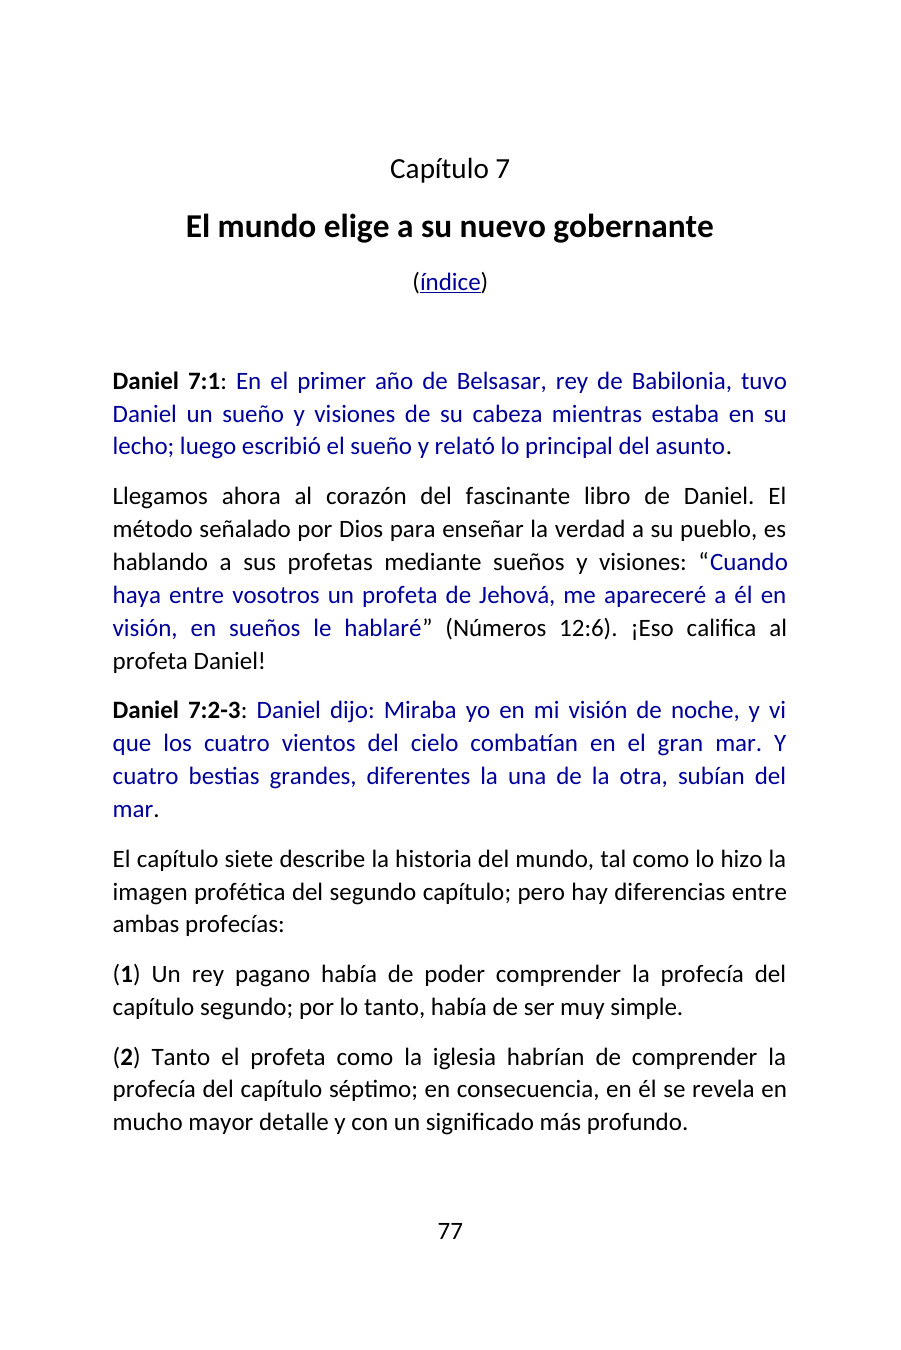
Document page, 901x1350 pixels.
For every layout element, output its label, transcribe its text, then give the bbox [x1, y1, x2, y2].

text (1) Un rey pagano había de poder comprender la profecía del capítulo segundo; por lo tanto, había de ser muy simple. [112, 958, 788, 1022]
text (índice) [112, 266, 788, 296]
text Llegamos ahora al corazón del fascinante libro de Daniel. El método señalado por Dios para enseñar la verdad a su pueblo, es hablando a sus profetas mediante sueños y visiones: “Cuando haya entre vosotros un profeta de Jehová, me apareceré a él en visión, en sueños le hablaré” (Números 12:6). ¡Eso califica al profeta Daniel! [112, 480, 788, 675]
text El mundo elige a su nuevo gobernante [112, 205, 788, 246]
text Capítulo 7 [112, 150, 788, 186]
text Daniel 7:1: En el primer año de Belsasar, rey de Babilonia, tuvo Daniel un sueño y visiones de su cabeza mientras estaba en su lecho; luego escribió el sueño y relató lo principal del asunto. [112, 365, 788, 461]
text El capítulo siete describe la historia del mundo, tal como lo hizo la imagen profética del segundo capítulo; pero hay diferencias entre ambas profecías: [112, 843, 788, 939]
text Daniel 7:2-3: Daniel dijo: Miraba yo en mi visión de noche, y vi que los cuatro vientos del cielo combatían en el gran mar. Y cuatro bestias grandes, diferentes la una de la otra, subían del mar. [112, 694, 788, 824]
text (2) Tanto el profeta como la iglesia habrían de comprender la profecía del capítulo séptimo; en consecuencia, en él se revela en mucho mayor detalle y con un significado más profundo. [112, 1041, 788, 1137]
